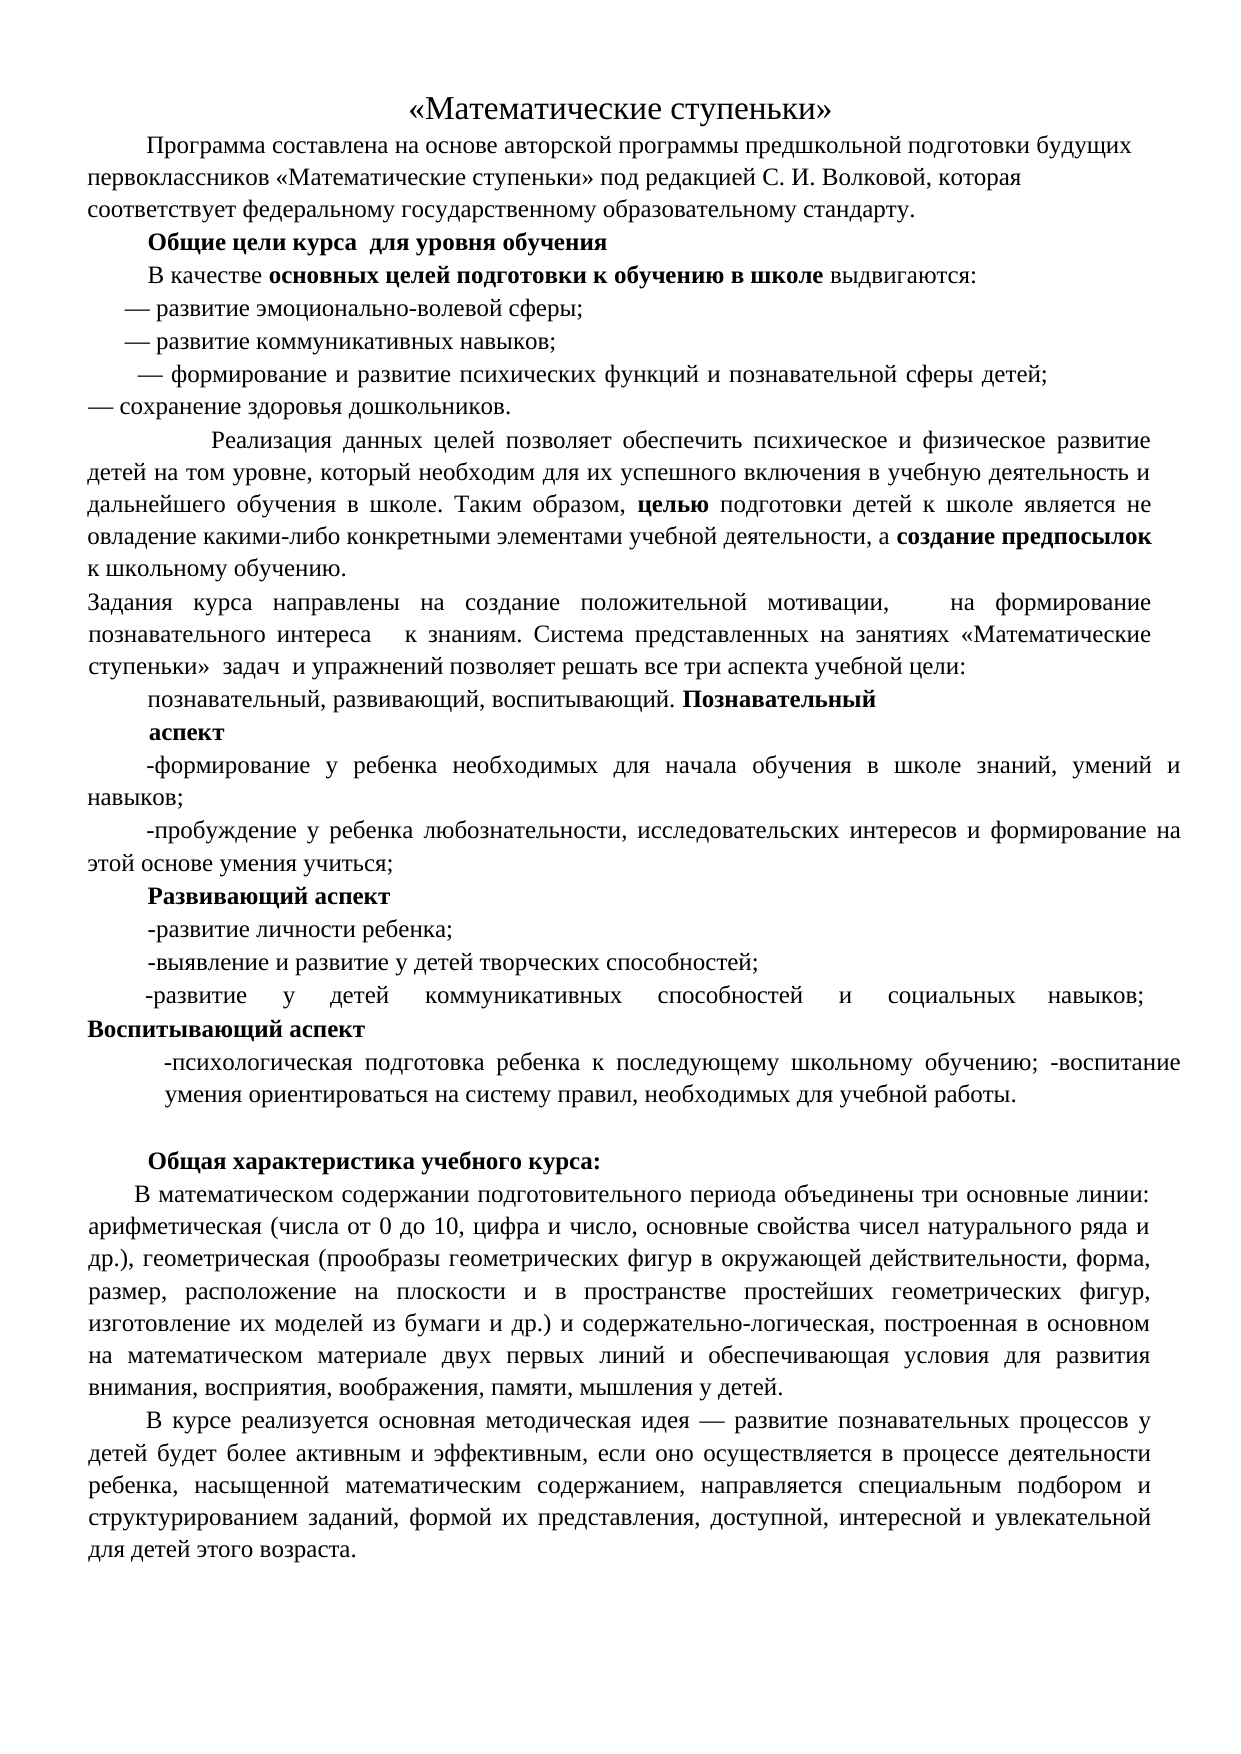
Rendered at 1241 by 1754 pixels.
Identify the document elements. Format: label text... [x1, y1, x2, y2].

text — формирование и развитие психических функций и познавательной сферы детей; — сохранение здоровья дошкольников. [87, 359, 1049, 420]
text В курсе реализуется основная методическая идея — развитие познавательных процессов у детей будет более активным и эффективным, если оно осуществляется в процессе деятельности ребенка, насыщенной математическим содержанием, направляется специальным подбором и структурированием заданий, формой их представления, доступной, интересной и увлекательной для детей этого возраста. [87, 1406, 1152, 1563]
text -развитие личности ребенка; [147, 914, 1182, 943]
text познавательный, развивающий, воспитывающий. Познавательный аспект [147, 684, 876, 746]
text В качестве основных целей подготовки к обучению в школе выдвигаются: [147, 260, 1240, 288]
subtitle «Математические ступеньки» [119, 89, 1122, 127]
text Реализация данных целей позволяет обеспечить психическое и физическое развитие детей на том уровне, который необходим для их успешного включения в учебную деятельность и дальнейшего обучения в школе. Таким образом, целью подготовки детей к школе является не овладение какими-либо конкретными элементами учебной деятельности, а создание предпосылок к школьному обучению. [87, 425, 1152, 582]
text -развитие у детей коммуникативных способностей и социальных навыков; [80, 981, 1240, 1009]
subtitle Общие цели курса для уровня обучения [147, 227, 1181, 256]
text -психологическая подготовка ребенка к последующему школьному обучению; -воспитание умения ориентироваться на систему правил, необходимых для учебной работы. [163, 1047, 1182, 1108]
subtitle Воспитывающий аспект [87, 1014, 1181, 1043]
text -выявление и развитие у детей творческих способностей; [147, 947, 1182, 976]
text Общая характеристика учебного курса: [147, 1146, 1240, 1175]
text — развитие коммуникативных навыков; [87, 326, 1182, 355]
text -пробуждение у ребенка любознательности, исследовательских интересов и формирование на этой основе умения учиться; [87, 816, 1182, 877]
subtitle Развивающий аспект [147, 881, 1181, 910]
text — развитие эмоционально-волевой сферы; [87, 293, 1182, 321]
text Программа составлена на основе авторской программы предшкольной подготовки будущих первоклассников «Математические ступеньки» под редакцией С. И. Волковой, которая соответствует федеральному государственному образовательному стандарту. [87, 130, 1153, 222]
text -формирование у ребенка необходимых для начала обучения в школе знаний, умений и навыков; [87, 750, 1182, 811]
text В математическом содержании подготовительного периода объединены три основные линии: арифметическая (числа от 0 до 10, цифра и число, основные свойства чисел натурального ряда и др.), геометрическая (прообразы геометрических фигур в окружающей действительности, форма, размер, расположение на плоскости и в пространстве простейших геометрических фигур, изготовление их моделей из бумаги и др.) и содержательно-логическая, построенная в основном на математическом материале двух первых линий и обеспечивающая условия для развития внимания, восприятия, воображения, памяти, мышления у детей. [87, 1179, 1151, 1401]
text Задания курса направлены на создание положительной мотивации, на формирование познавательного интереса к знаниям. Система представленных на занятиях «Математические ступеньки» задач и упражнений позволяет решать все три аспекта учебной цели: [87, 587, 1152, 680]
